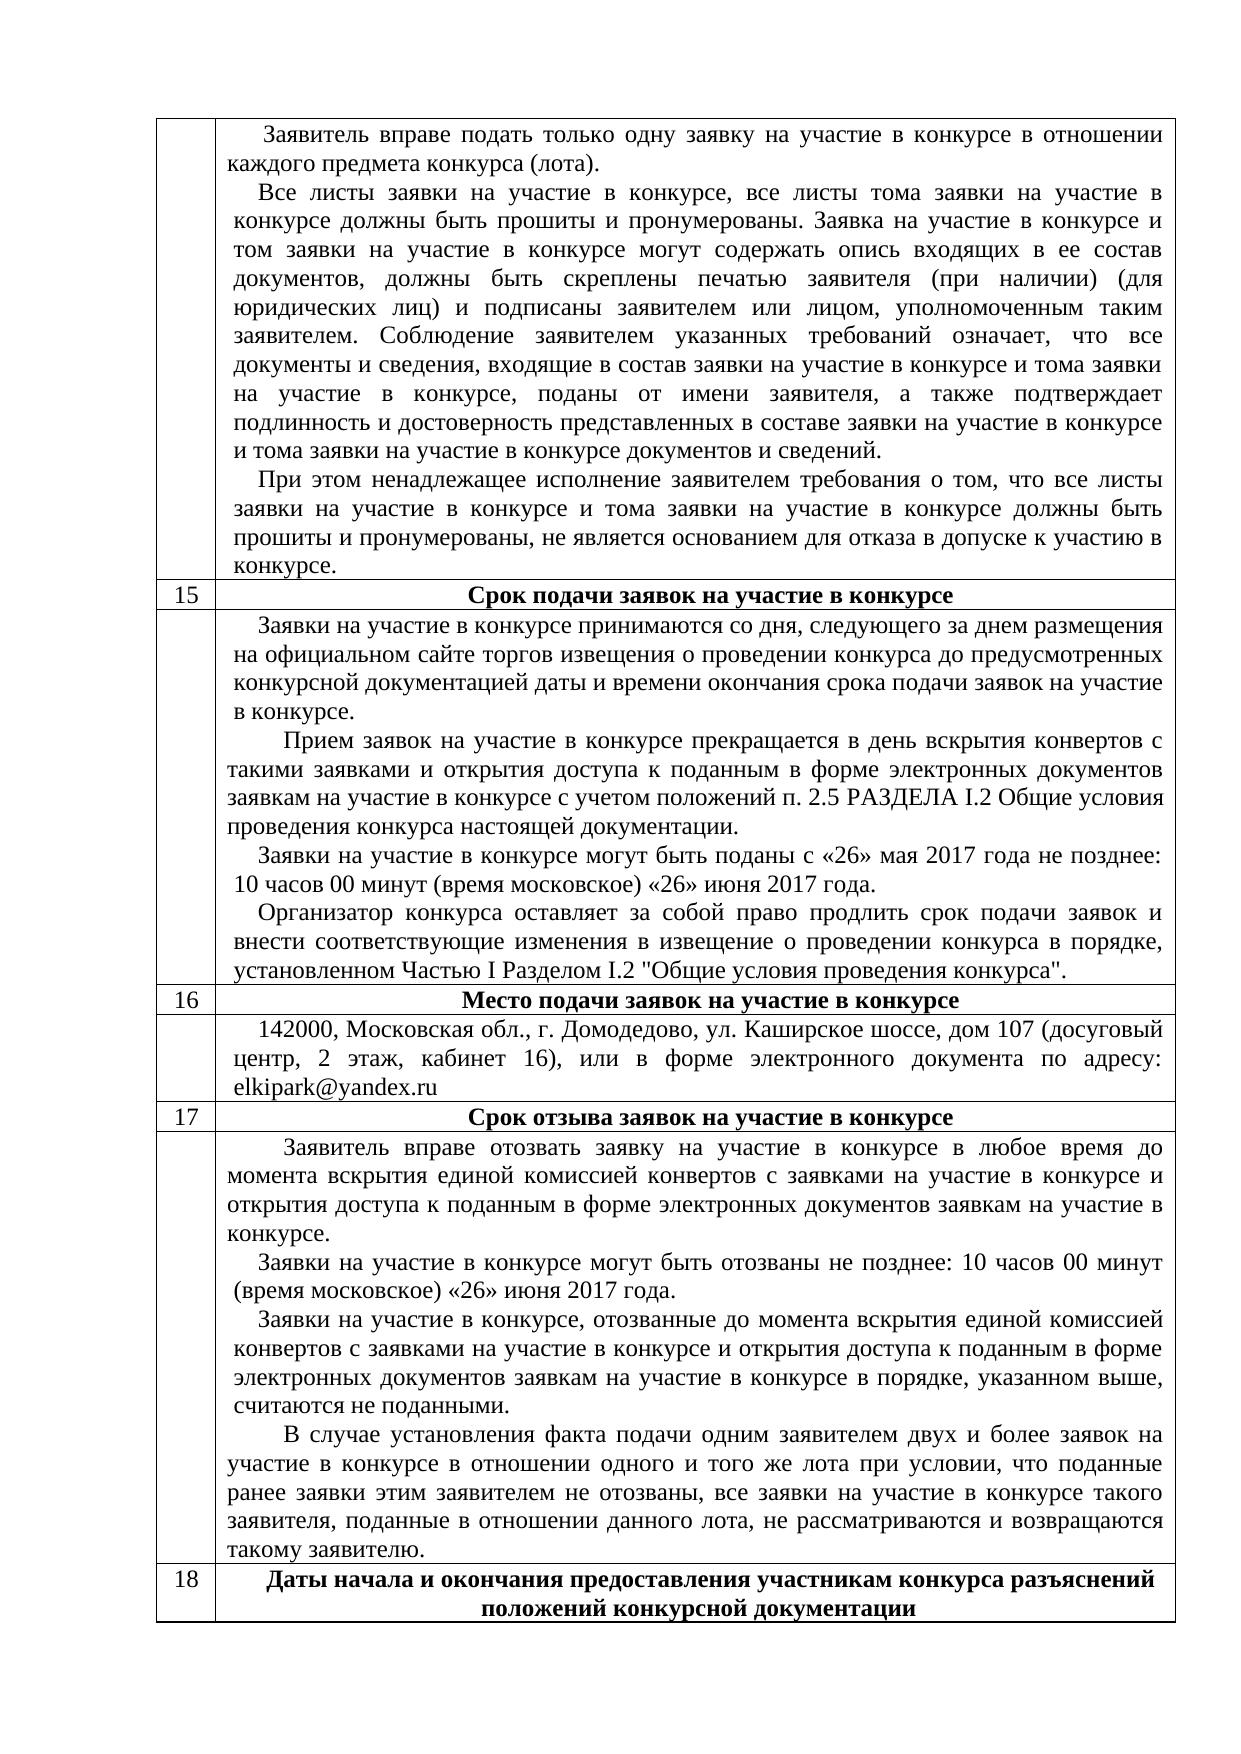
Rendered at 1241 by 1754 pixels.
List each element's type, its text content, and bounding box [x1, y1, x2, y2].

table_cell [216, 119, 1175, 579]
table_cell 17 [157, 1102, 215, 1131]
table_cell [157, 610, 215, 984]
table_cell Срок подачи заявок на участие в конкурсе [216, 580, 1175, 609]
table_cell Даты начала и окончания предоставления участникам конкурса разъяснений положений конкурсной документации [216, 1564, 1175, 1621]
table_cell 16 [157, 985, 215, 1013]
table_cell [157, 119, 215, 579]
table_cell 18 [157, 1564, 215, 1621]
table_cell Место подачи заявок на участие в конкурсе [216, 985, 1175, 1013]
table_cell [157, 1015, 215, 1101]
table_cell Заявитель вправе отозвать заявку на участие в конкурсе в любое время до момента вскрытия единой комиссией конвертов с заявками на участие в конкурсе и открытия доступа к поданным в форме электронных документов заявкам на участие в конкурсе. Заявки на участие в конкурсе могут быть отозваны не позднее: 10 часов 00 минут (время московское) «26» июня 2017 года. Заявки на участие в конкурсе, отозванные до момента вскрытия единой комиссией конвертов с заявками на участие в конкурсе и открытия доступа к поданным в форме электронных документов заявкам на участие в конкурсе в порядке, указанном выше, считаются не поданными. В случае установления факта подачи одним заявителем двух и более заявок на участие в конкурсе в отношении одного и того же лота при условии, что поданные ранее заявки этим заявителем не отозваны, все заявки на участие в конкурсе такого заявителя, поданные в отношении данного лота, не рассматриваются и возвращаются такому заявителю. [216, 1132, 1175, 1563]
table_cell Заявки на участие в конкурсе принимаются со дня, следующего за днем размещения на официальном сайте торгов извещения о проведении конкурса до предусмотренных конкурсной документацией даты и времени окончания срока подачи заявок на участие в конкурсе. Прием заявок на участие в конкурсе прекращается в день вскрытия конвертов с такими заявками и открытия доступа к поданным в форме электронных документов заявкам на участие в конкурсе с учетом положений п. 2.5 РАЗДЕЛА I.2 Общие условия проведения конкурса настоящей документации. Заявки на участие в конкурсе могут быть поданы с «26» мая 2017 года не позднее: 10 часов 00 минут (время московское) «26» июня 2017 года. Организатор конкурса оставляет за собой право продлить срок подачи заявок и внести соответствующие изменения в извещение о проведении конкурса в порядке, установленном Частью I Разделом I.2 "Общие условия проведения конкурса". [216, 610, 1175, 984]
table_cell Срок отзыва заявок на участие в конкурсе [216, 1102, 1175, 1131]
table_cell 142000, Московская обл., г. Домодедово, ул. Каширское шоссе, дом 107 (досуговый центр, 2 этаж, кабинет 16), или в форме электронного документа по адресу: elkipark@yandex.ru [216, 1015, 1175, 1101]
table_cell 15 [157, 580, 215, 609]
table_cell [157, 1132, 215, 1563]
